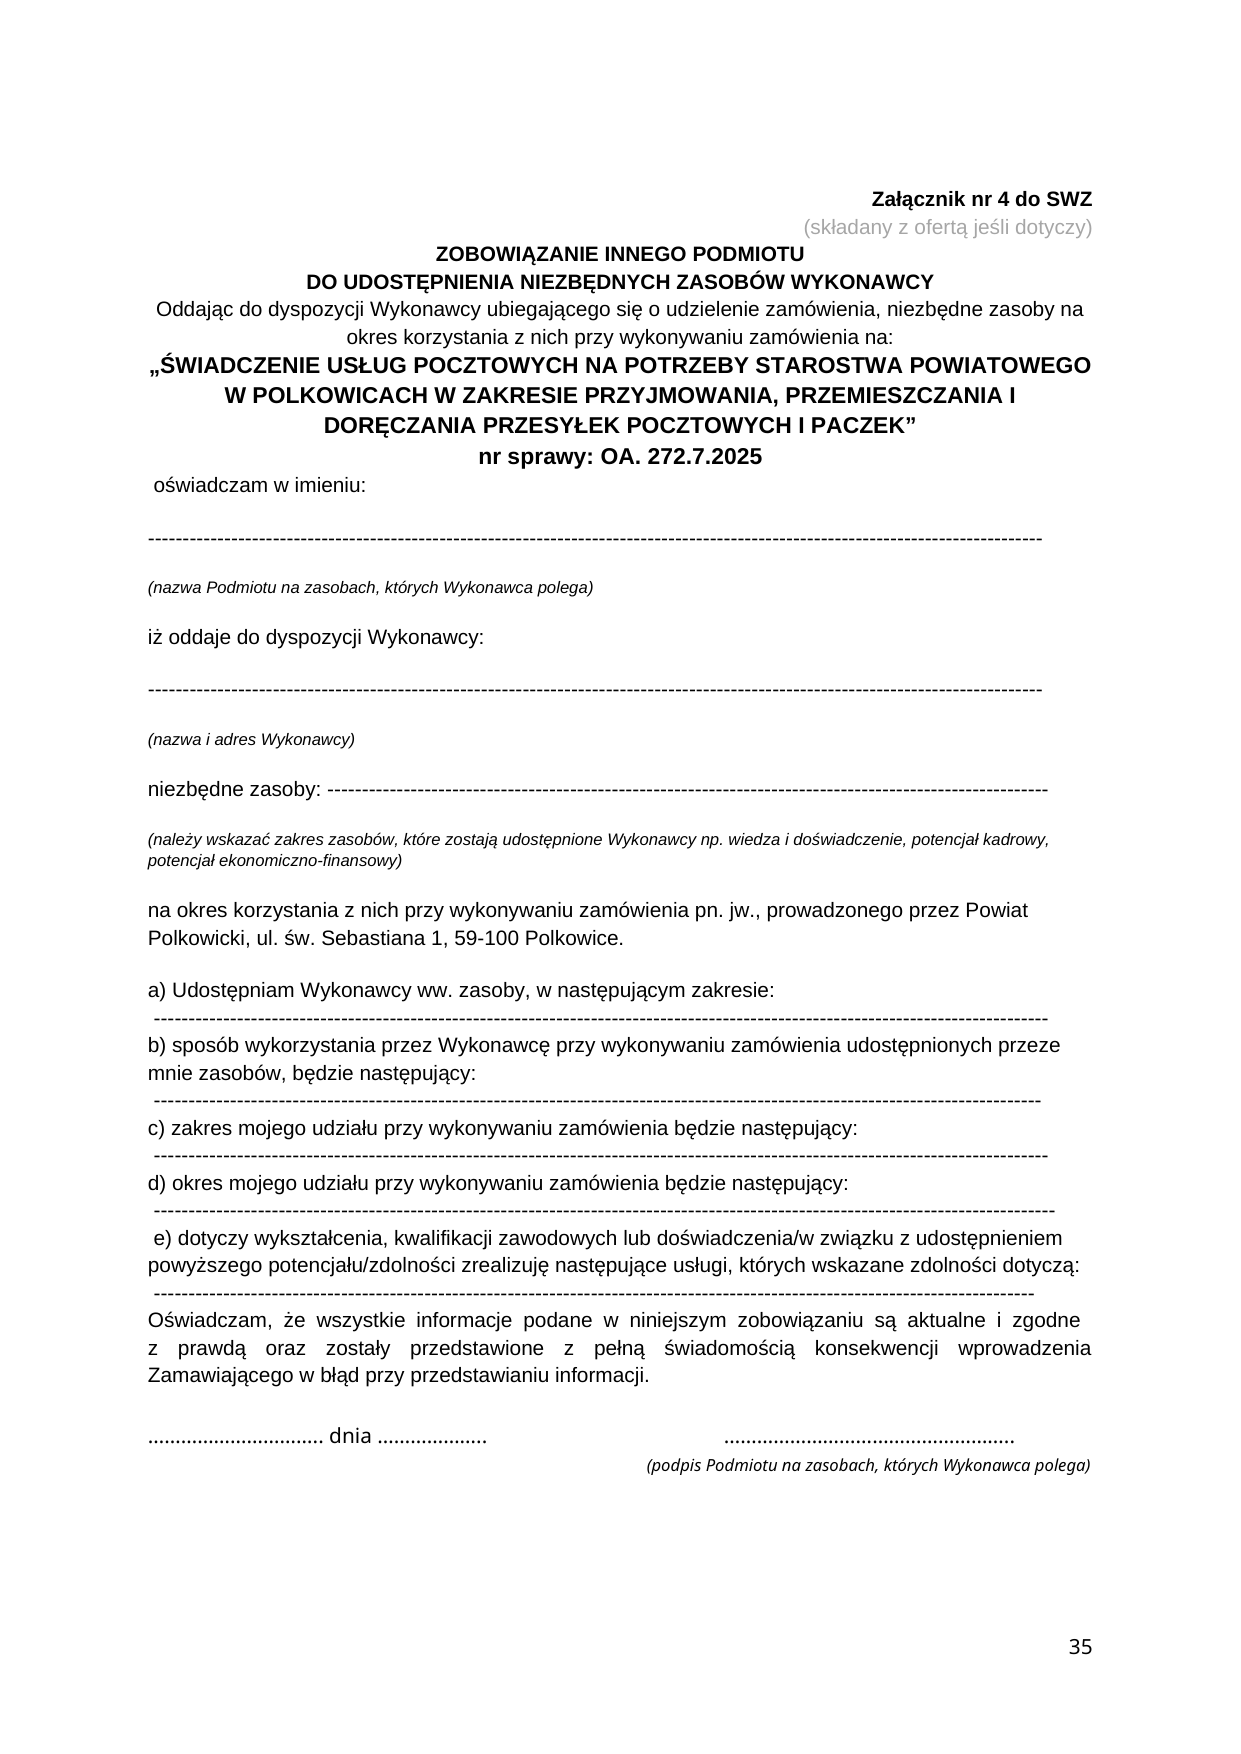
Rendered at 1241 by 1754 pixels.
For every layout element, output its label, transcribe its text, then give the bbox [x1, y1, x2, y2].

text --------------------------------------------------------------------------------------------------------------------------------- [148, 525, 1092, 549]
text (podpis Podmiotu na zasobach, których Wykonawca polega) [148, 1453, 1092, 1476]
text DO UDOSTĘPNIENIA NIEZBĘDNYCH ZASOBÓW WYKONAWCY [148, 269, 1092, 293]
text na okres korzystania z nich przy wykonywaniu zamówienia pn. jw., prowadzonego przez Powiat Polkowicki, ul. św. Sebastiana 1, 59-100 Polkowice. [148, 898, 1092, 950]
text (nazwa i adres Wykonawcy) [148, 730, 1092, 749]
text nr sprawy: OA. 272.7.2025 [148, 443, 1092, 469]
list Oświadczam, że wszystkie informacje podane w niniejszym zobowiązaniu są aktualne i zgodne z prawdą oraz zostały przedstawione z pełną świadomością konsekwencji wprowadzenia Zamawiającego w błąd przy przedstawianiu informacji. [148, 1308, 1092, 1387]
text Załącznik nr 4 do SWZ [148, 187, 1092, 211]
text (należy wskazać zakres zasobów, które zostają udostępnione Wykonawcy np. wiedza i doświadczenie, potencjał kadrowy, potencjał ekonomiczno-finansowy) [148, 829, 1092, 870]
text e) dotyczy wykształcenia, kwalifikacji zawodowych lub doświadczenia/w związku z udostępnieniem powyższego potencjału/zdolności zrealizuję następujące usługi, których wskazane zdolności dotyczą: ------------------------------------------------------------------------------------------------------------------------------- [148, 1226, 1092, 1305]
text Oddając do dyspozycji Wykonawcy ubiegającego się o udzielenie zamówienia, niezbędne zasoby na okres korzystania z nich przy wykonywaniu zamówienia na: [148, 297, 1092, 348]
text d) okres mojego udziału przy wykonywaniu zamówienia będzie następujący: ---------------------------------------------------------------------------------------------------------------------------------- [148, 1171, 1092, 1222]
text ………………………….. dnia ……………….. …………………………………………….. [148, 1421, 1092, 1449]
text ZOBOWIĄZANIE INNEGO PODMIOTU [148, 242, 1092, 266]
text --------------------------------------------------------------------------------------------------------------------------------- [148, 677, 1092, 701]
text a) Udostępniam Wykonawcy ww. zasoby, w następującym zakresie: [148, 978, 1092, 1002]
text --------------------------------------------------------------------------------------------------------------------------------- [148, 1006, 1092, 1030]
text iż oddaje do dyspozycji Wykonawcy: [148, 625, 1092, 649]
text (składany z ofertą jeśli dotyczy) [148, 214, 1092, 238]
text „ŚWIADCZENIE USŁUG POCZTOWYCH NA POTRZEBY STAROSTWA POWIATOWEGO W POLKOWICACH W ZAKRESIE PRZYJMOWANIA, PRZEMIESZCZANIA I DORĘCZANIA PRZESYŁEK POCZTOWYCH I PACZEK” [148, 352, 1092, 439]
text niezbędne zasoby: -------------------------------------------------------------------------------------------------------- [148, 777, 1092, 801]
text c) zakres mojego udziału przy wykonywaniu zamówienia będzie następujący: --------------------------------------------------------------------------------------------------------------------------------- [148, 1116, 1092, 1167]
text (nazwa Podmiotu na zasobach, których Wykonawca polega) [148, 578, 1092, 597]
text b) sposób wykorzystania przez Wykonawcę przy wykonywaniu zamówienia udostępnionych przeze mnie zasobów, będzie następujący: -------------------------------------------------------------------------------------------------------------------------------- [148, 1033, 1092, 1112]
text oświadczam w imieniu: [148, 473, 1092, 497]
